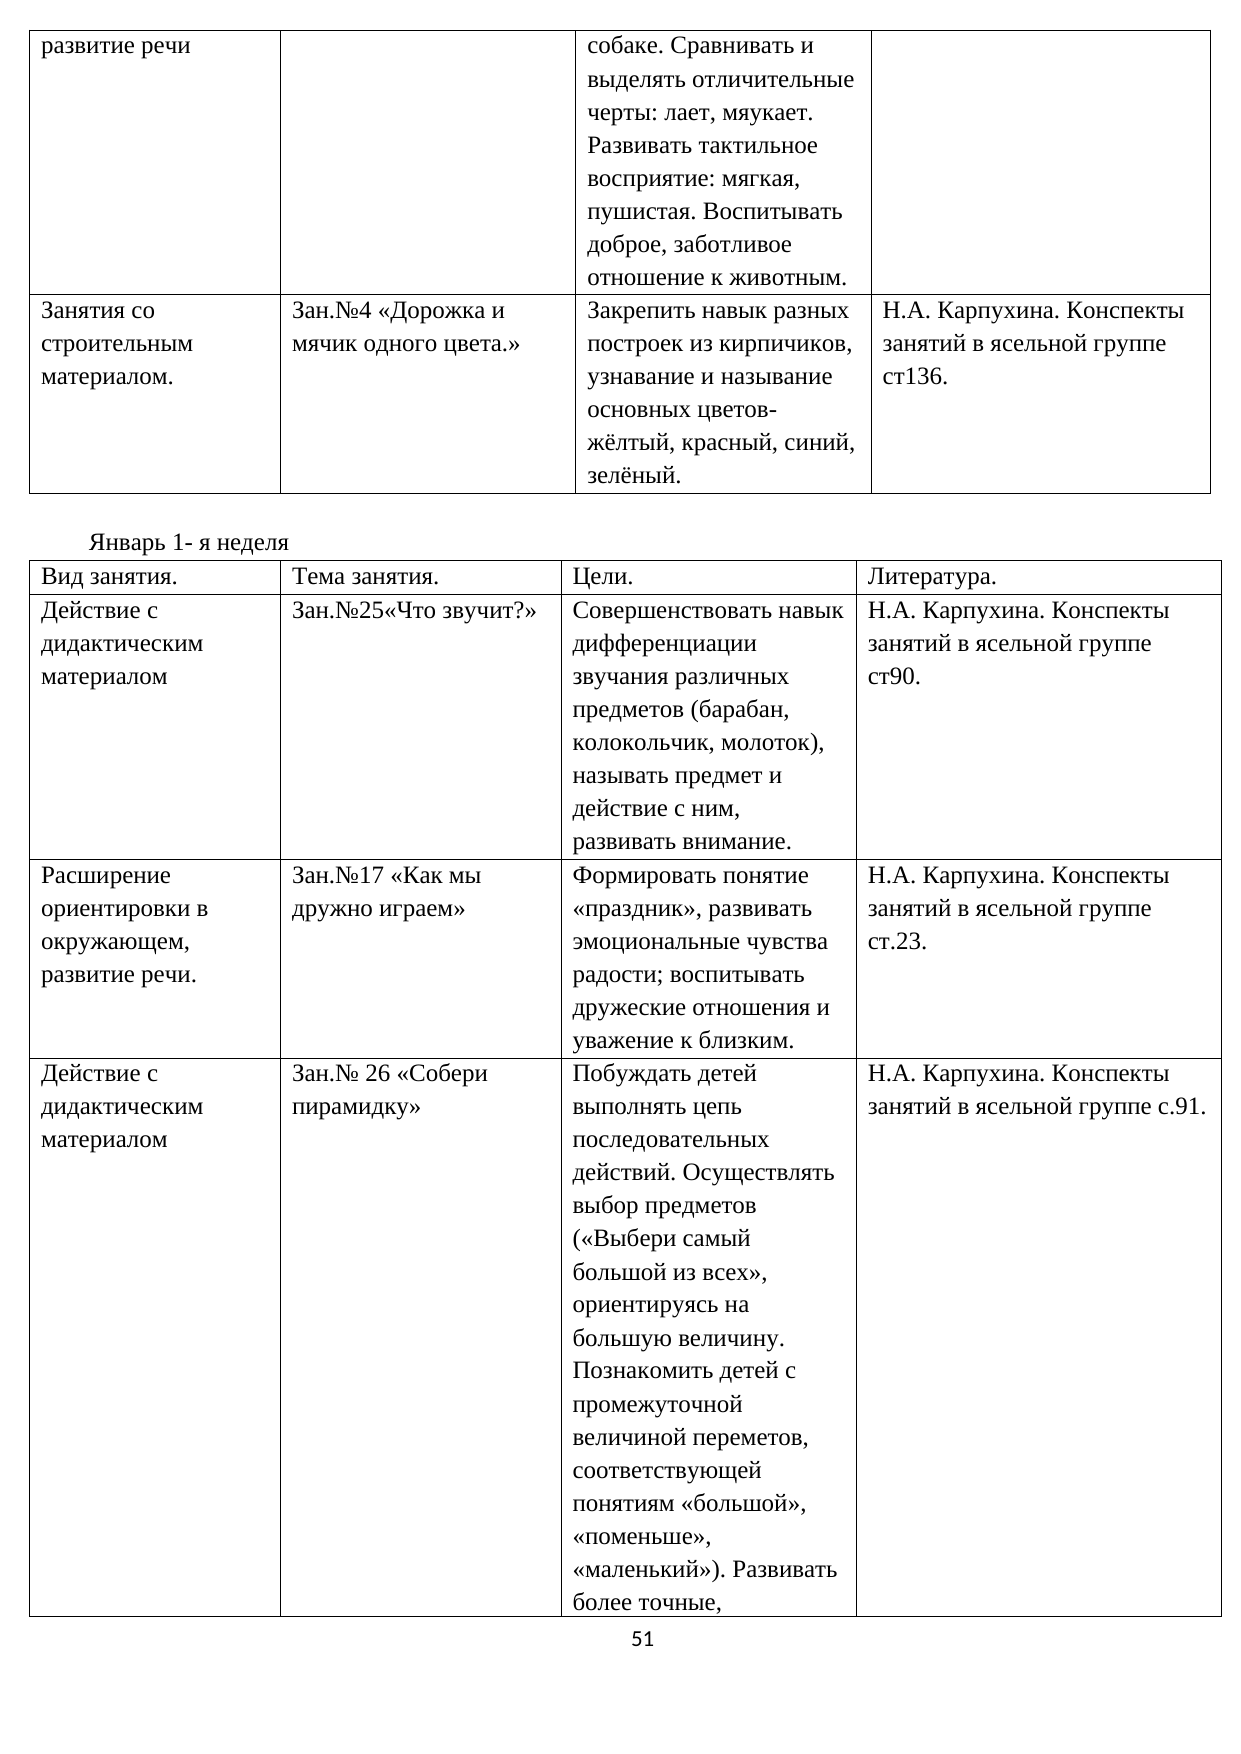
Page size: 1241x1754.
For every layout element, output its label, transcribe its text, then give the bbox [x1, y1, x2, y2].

table_cell Закрепить навык разных построек из кирпичиков, узнавание и называние основных цветов- жёлтый, красный, синий, зелёный. [576, 295, 871, 493]
table_header Литература. [857, 561, 1221, 594]
table_cell Формировать понятие «праздник», развивать эмоциональные чувства радости; воспитывать дружеские отношения и уважение к близким. [562, 860, 856, 1057]
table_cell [857, 1059, 1221, 1616]
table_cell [281, 1059, 561, 1616]
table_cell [576, 31, 871, 294]
table_cell Совершенствовать навык дифференциации звучания различных предметов (барабан, колокольчик, молоток), называть предмет и действие с ним, развивать внимание. [562, 595, 856, 859]
table_header Вид занятия. [30, 561, 280, 594]
table_cell Действие с дидактическим материалом [30, 595, 280, 859]
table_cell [30, 31, 280, 294]
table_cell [281, 31, 575, 294]
table_cell Занятия со строительным материалом. [30, 295, 280, 493]
table_cell Н.А. Карпухина. Конспекты занятий в ясельной группе ст.23. [857, 860, 1221, 1057]
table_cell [30, 1059, 280, 1616]
table_cell Зан.№17 «Как мы дружно играем» [281, 860, 561, 1057]
table_cell Н.А. Карпухина. Конспекты занятий в ясельной группе ст136. [872, 295, 1210, 493]
table_cell Расширение ориентировки в окружающем, развитие речи. [30, 860, 280, 1057]
table_cell Зан.№4 «Дорожка и мячик одного цвета.» [281, 295, 575, 493]
table_header Тема занятия. [281, 561, 561, 594]
table_header Цели. [562, 561, 856, 594]
table_cell Зан.№25«Что звучит?» [281, 595, 561, 859]
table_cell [562, 1059, 856, 1616]
text Январь 1- я неделя [89, 527, 1196, 556]
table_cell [872, 31, 1210, 294]
table_cell Н.А. Карпухина. Конспекты занятий в ясельной группе ст90. [857, 595, 1221, 859]
